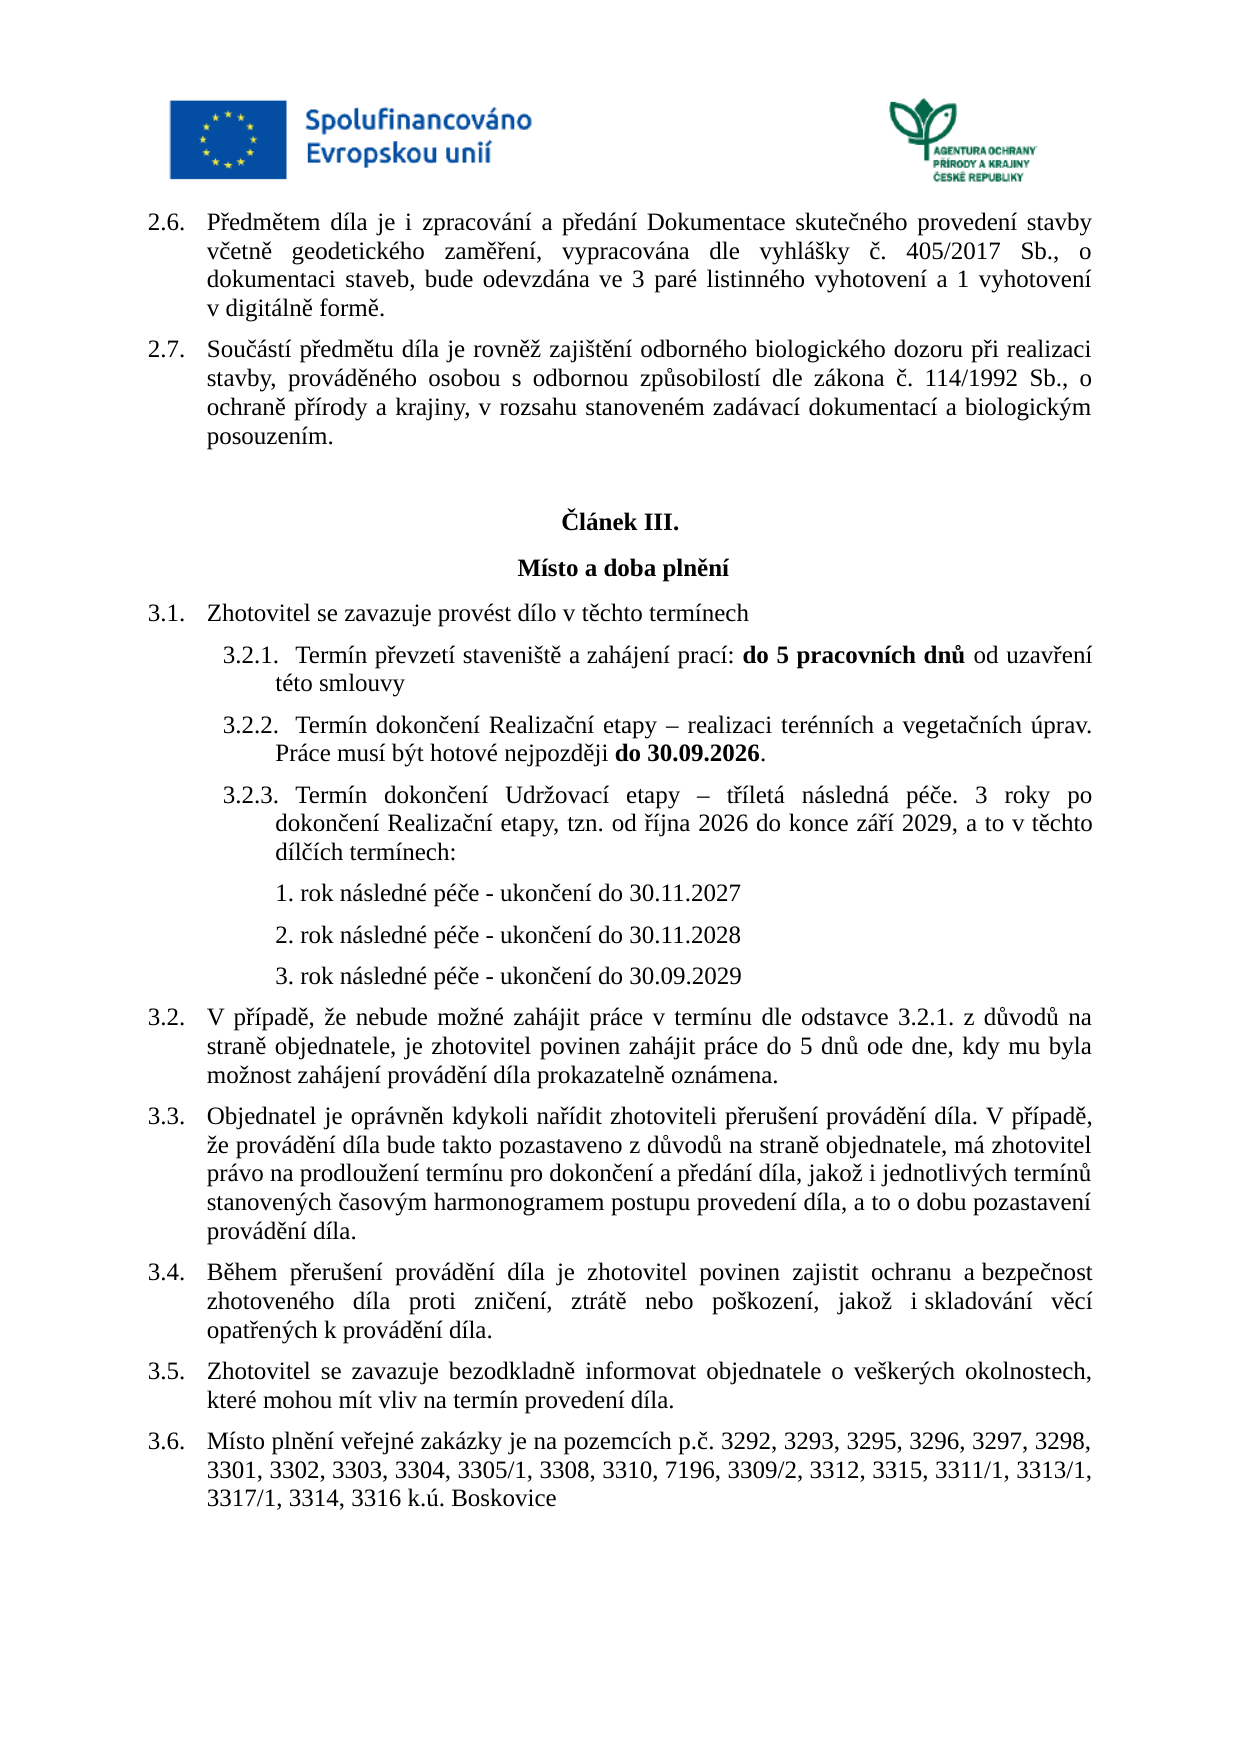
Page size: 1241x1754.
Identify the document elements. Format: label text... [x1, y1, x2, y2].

list V případě, že nebude možné zahájit práce v termínu dle odstavce 3.2.1. z důvodů na straně objednatele, je zhotovitel povinen zahájit práce do 5 dnů ode dne, kdy mu byla možnost zahájení provádění díla prokazatelně oznámena. [148, 1002, 1093, 1088]
list Místo plnění veřejné zakázky je na pozemcích p.č. 3292, 3293, 3295, 3296, 3297, 3298, 3301, 3302, 3303, 3304, 3305/1, 3308, 3310, 7196, 3309/2, 3312, 3315, 3311/1, 3313/1, 3317/1, 3314, 3316 k.ú. Boskovice [148, 1426, 1093, 1512]
list Termín převzetí staveniště a zahájení prací: do 5 pracovních dnů od uzavření této smlouvy [223, 640, 1093, 697]
list Předmětem díla je i zpracování a předání Dokumentace skutečného provedení stavby včetně geodetického zaměření, vypracována dle vyhlášky č. 405/2017 Sb., o dokumentaci staveb, bude odevzdána ve 3 paré listinného vyhotovení a 1 vyhotovení v digitálně formě. [148, 207, 1093, 322]
text Článek III. [148, 507, 1093, 536]
list Během přerušení provádění díla je zhotovitel povinen zajistit ochranu a bezpečnost zhotoveného díla proti zničení, ztrátě nebo poškození, jakož i skladování věcí opatřených k provádění díla. [148, 1257, 1093, 1343]
text 3. rok následné péče - ukončení do 30.09.2029 [275, 961, 1093, 990]
text Místo a doba plnění [148, 553, 1093, 582]
list Součástí předmětu díla je rovněž zajištění odborného biologického dozoru při realizaci stavby, prováděného osobou s odbornou způsobilostí dle zákona č. 114/1992 Sb., o ochraně přírody a krajiny, v rozsahu stanoveném zadávací dokumentací a biologickým posouzením. [148, 334, 1093, 449]
list Zhotovitel se zavazuje bezodkladně informovat objednatele o veškerých okolnostech, které mohou mít vliv na termín provedení díla. [148, 1356, 1093, 1413]
list Termín dokončení Udržovací etapy – tříletá následná péče. 3 roky po dokončení Realizační etapy, tzn. od října 2026 do konce září 2029, a to v těchto dílčích termínech: [223, 780, 1093, 866]
text 2. rok následné péče - ukončení do 30.11.2028 [275, 920, 1093, 948]
list Termín dokončení Realizační etapy – realizaci terénních a vegetačních úprav. Práce musí být hotové nejpozději do 30.09.2026. [223, 710, 1093, 767]
list Objednatel je oprávněn kdykoli nařídit zhotoviteli přerušení provádění díla. V případě, že provádění díla bude takto pozastaveno z důvodů na straně objednatele, má zhotovitel právo na prodloužení termínu pro dokončení a předání díla, jakož i jednotlivých termínů stanovených časovým harmonogramem postupu provedení díla, a to o dobu pozastavení provádění díla. [148, 1101, 1093, 1245]
text 1. rok následné péče - ukončení do 30.11.2027 [275, 878, 1093, 907]
list Zhotovitel se zavazuje provést dílo v těchto termínech [148, 598, 1093, 627]
picture [147, 73, 1093, 207]
